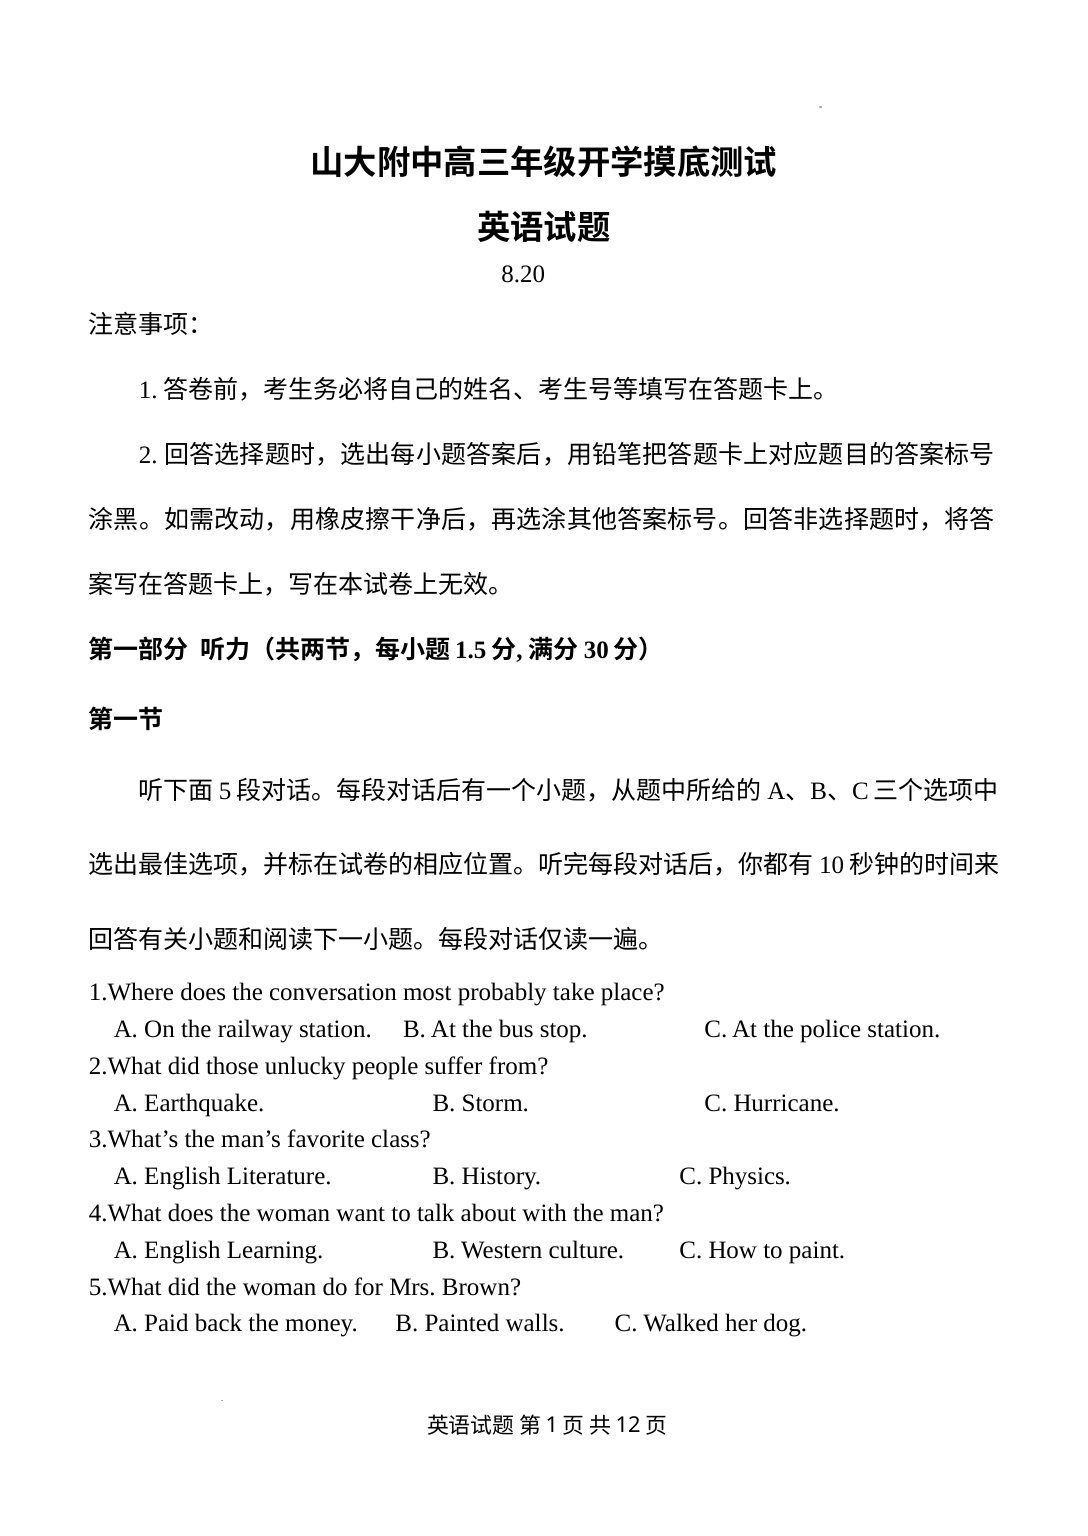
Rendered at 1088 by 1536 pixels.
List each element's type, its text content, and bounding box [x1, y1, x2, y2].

text 山大附中高三年级开学摸底测试 [88, 127, 999, 192]
text 5.What did the woman do for Mrs. Brown? [88, 1270, 999, 1302]
text A. Earthquake. B. Storm. C. Hurricane. [88, 1086, 999, 1118]
text 8.20 [88, 257, 999, 290]
text 注意事项： [88, 290, 999, 355]
text 第一部分 听力（共两节，每小题1.5分, 满分30分） [88, 615, 999, 680]
text A. On the railway station. B. At the bus stop. C. At the police station. [88, 1012, 999, 1045]
text 2.What did those unlucky people suffer from? [88, 1049, 999, 1082]
text A. English Literature. B. History. C. Physics. [88, 1159, 999, 1192]
text 4.What does the woman want to talk about with the man? [88, 1196, 999, 1229]
text 1.Where does the conversation most probably take place? [88, 976, 999, 1008]
text 2. 回答选择题时，选出每小题答案后，用铅笔把答题卡上对应题目的答案标号涂黑。如需改动，用橡皮擦干净后，再选涂其他答案标号。回答非选择题时，将答案写在答题卡上，写在本试卷上无效。 [88, 420, 999, 615]
text 1. 答卷前，考生务必将自己的姓名、考生号等填写在答题卡上。 [88, 355, 999, 420]
text 3.What’s the man’s favorite class? [88, 1123, 999, 1155]
text A. Paid back the money. B. Painted walls. C. Walked her dog. [88, 1306, 999, 1339]
text A. English Learning. B. Western culture. C. How to paint. [88, 1233, 999, 1265]
text 听下面5段对话。每段对话后有一个小题，从题中所给的A、B、C三个选项中选出最佳选项，并标在试卷的相应位置。听完每段对话后，你都有10秒钟的时间来回答有关小题和阅读下一小题。每段对话仅读一遍。 [88, 756, 999, 970]
text 第一节 [88, 685, 999, 750]
text 英语试题 [88, 192, 999, 257]
